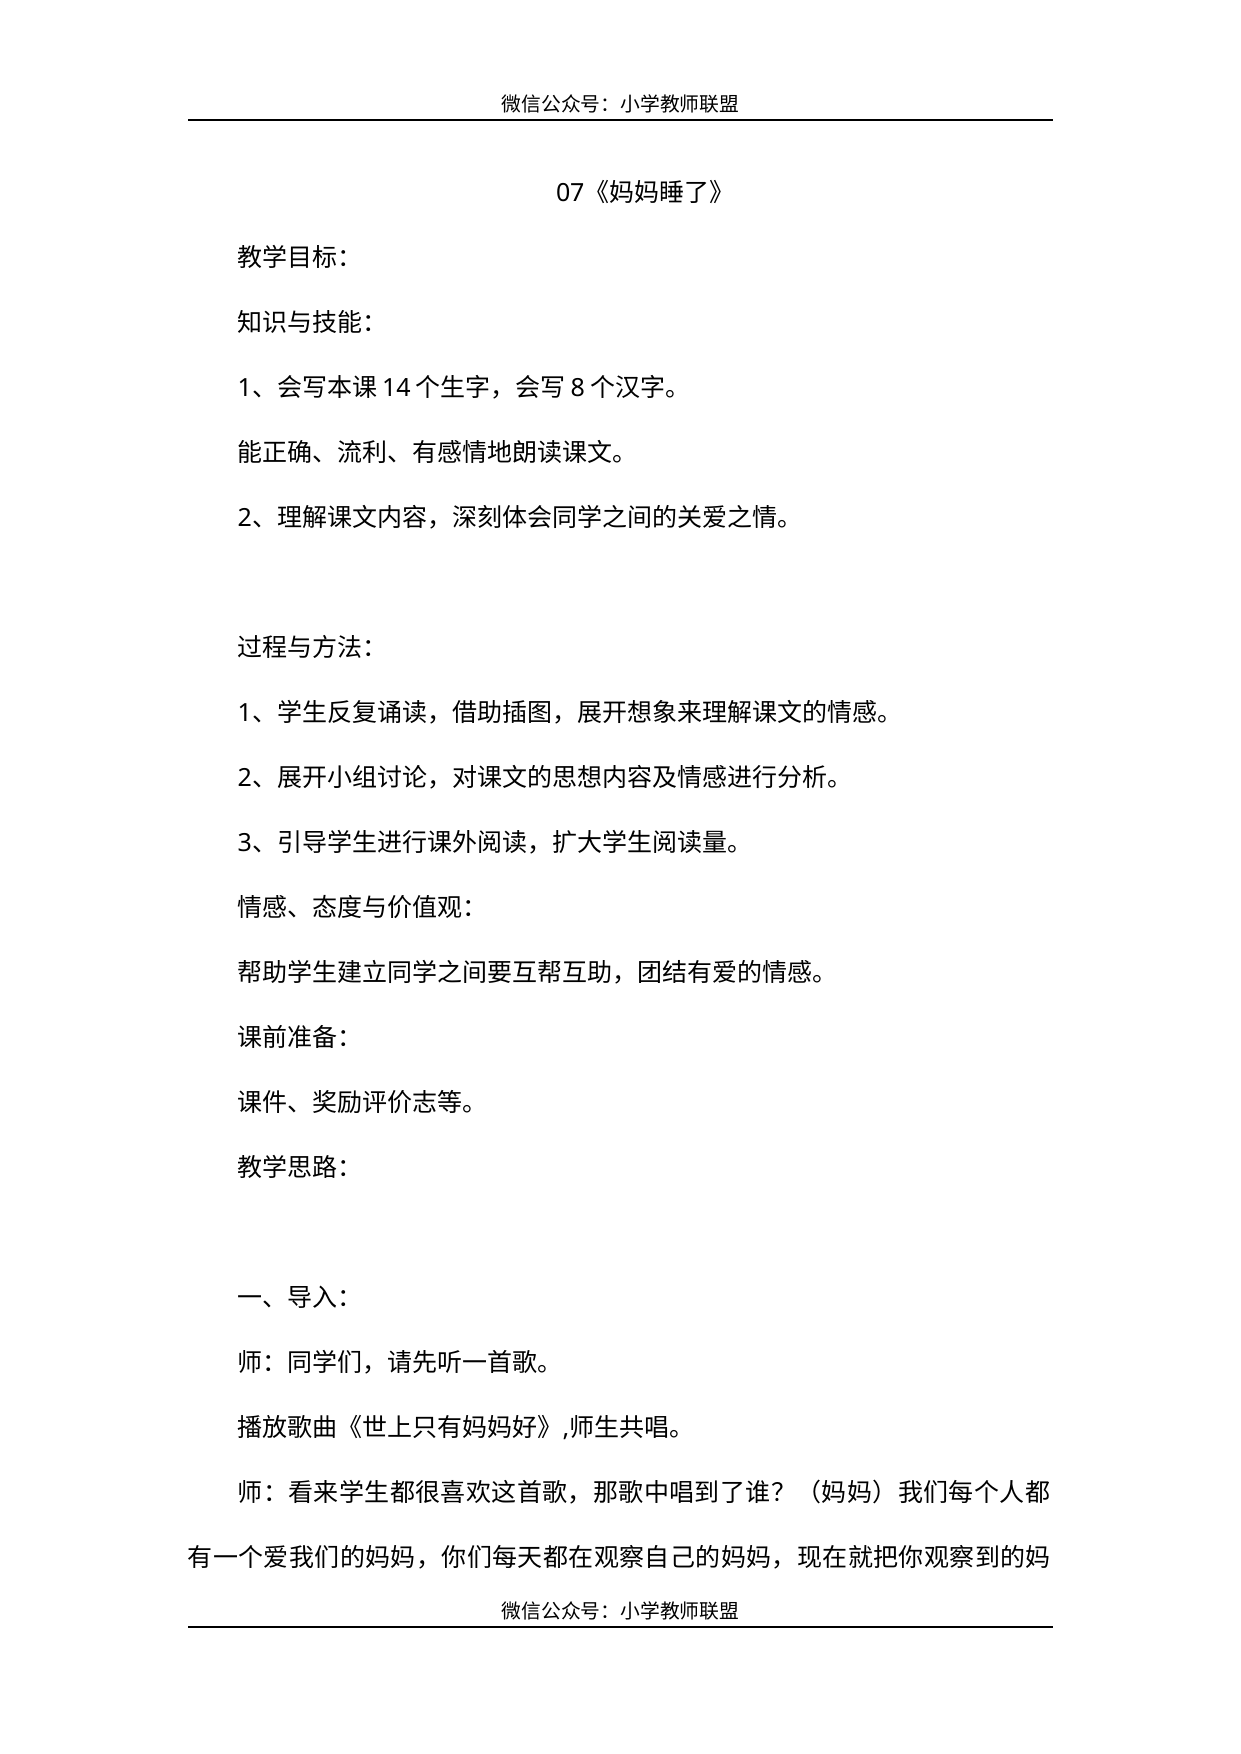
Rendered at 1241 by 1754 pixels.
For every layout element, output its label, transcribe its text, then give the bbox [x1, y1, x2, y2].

text 师：同学们，请先听一首歌。 [187, 1328, 1053, 1393]
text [187, 1458, 1053, 1588]
text 情感、态度与价值观： [187, 873, 1053, 938]
text 能正确、流利、有感情地朗读课文。 [187, 418, 1053, 483]
text 课件、奖励评价志等。 [187, 1068, 1053, 1133]
text 2、理解课文内容，深刻体会同学之间的关爱之情。 [187, 483, 1053, 548]
text 2、展开小组讨论，对课文的思想内容及情感进行分析。 [187, 743, 1053, 808]
text 帮助学生建立同学之间要互帮互助，团结有爱的情感。 [187, 938, 1053, 1003]
text 一、导入： [187, 1263, 1053, 1328]
text 1、学生反复诵读，借助插图，展开想象来理解课文的情感。 [187, 678, 1053, 743]
text 1、会写本课14个生字，会写8个汉字。 [187, 353, 1053, 418]
text 过程与方法： [187, 613, 1053, 678]
text 教学目标： [187, 223, 1053, 288]
text 教学思路： [187, 1133, 1053, 1198]
text 3、引导学生进行课外阅读，扩大学生阅读量。 [187, 808, 1053, 873]
text 知识与技能： [187, 288, 1053, 353]
text 播放歌曲《世上只有妈妈好》,师生共唱。 [187, 1393, 1053, 1458]
text 07《妈妈睡了》 [187, 158, 1053, 223]
text 课前准备： [187, 1003, 1053, 1068]
